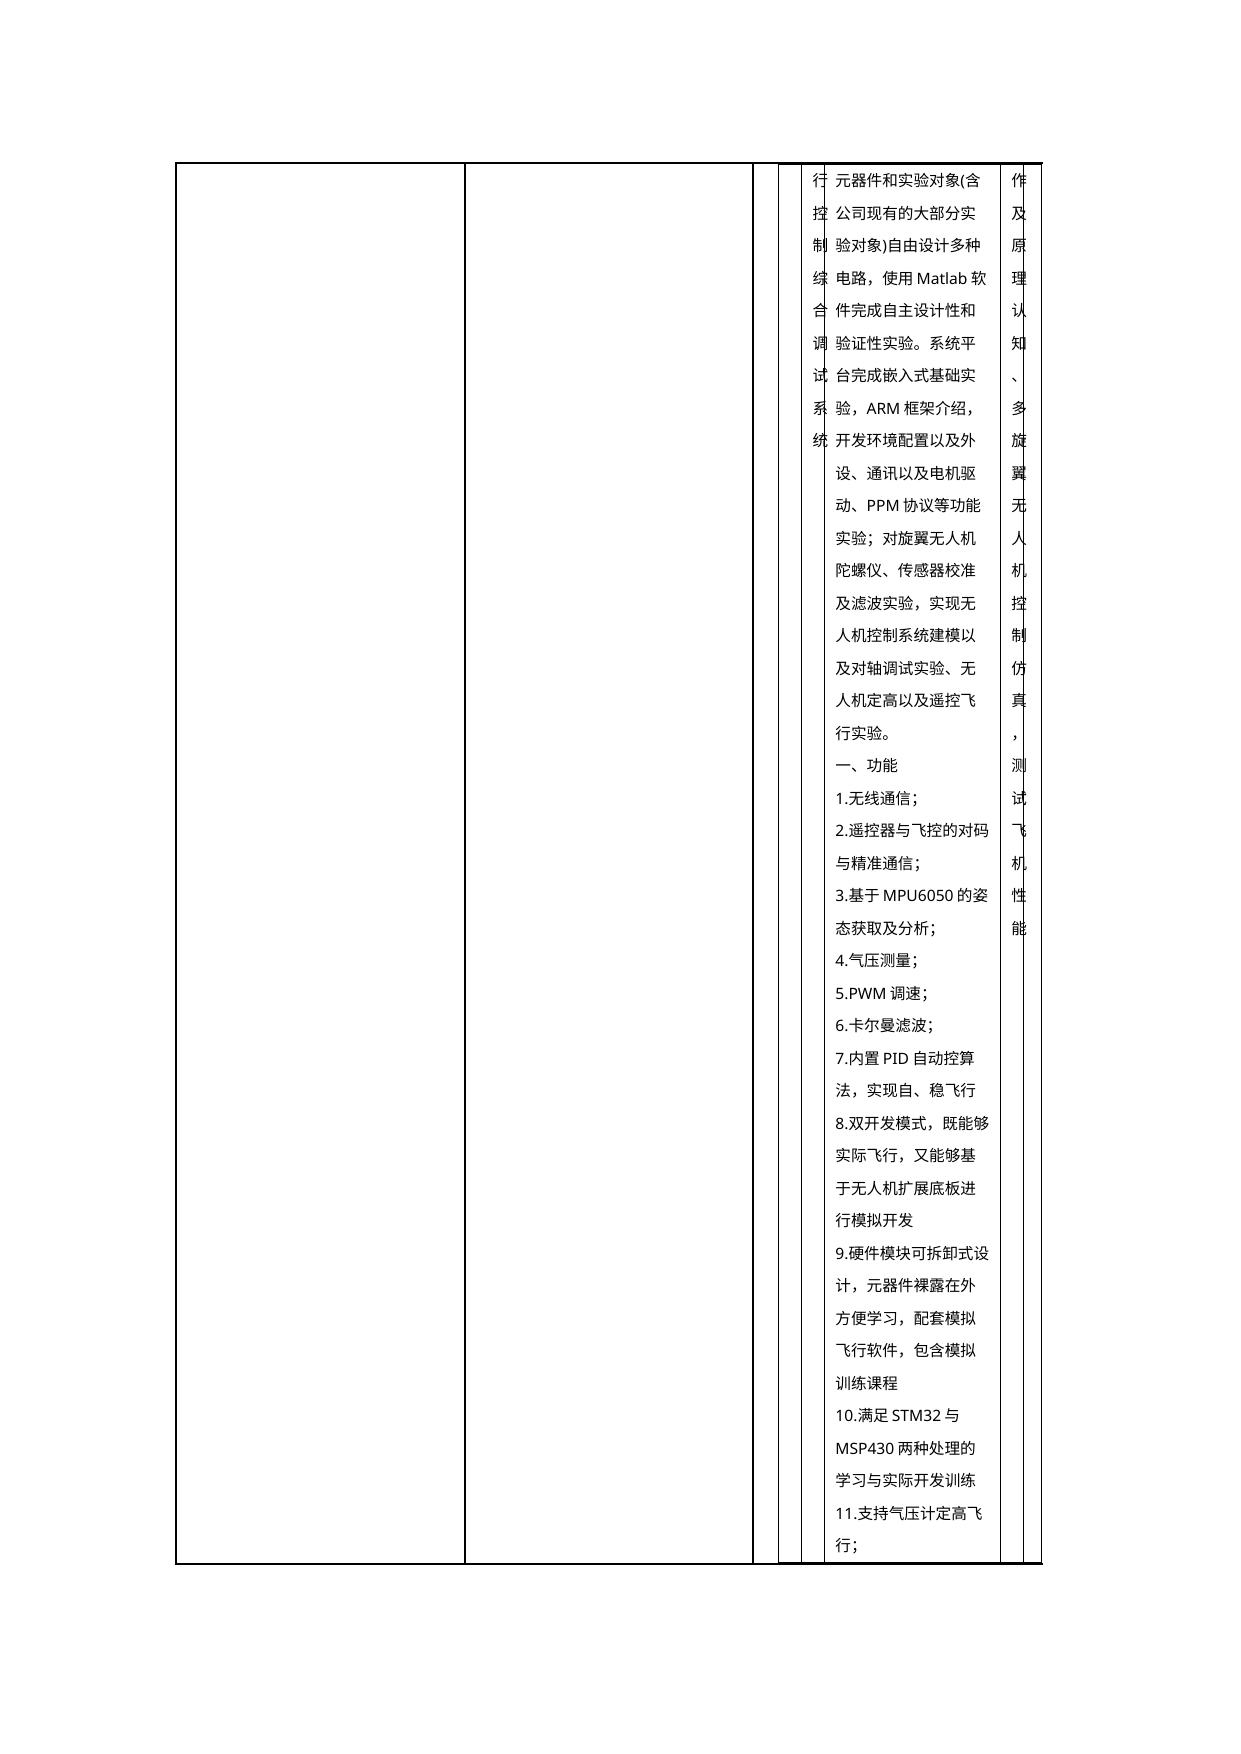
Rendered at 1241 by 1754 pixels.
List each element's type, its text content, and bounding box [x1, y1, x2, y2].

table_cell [802, 165, 824, 1562]
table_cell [825, 165, 1000, 1562]
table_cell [754, 164, 778, 1563]
table_cell 1 [177, 164, 464, 1563]
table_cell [779, 165, 801, 1562]
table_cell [1024, 165, 1041, 1562]
table_cell ▲ [466, 164, 752, 1563]
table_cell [1001, 165, 1023, 1562]
